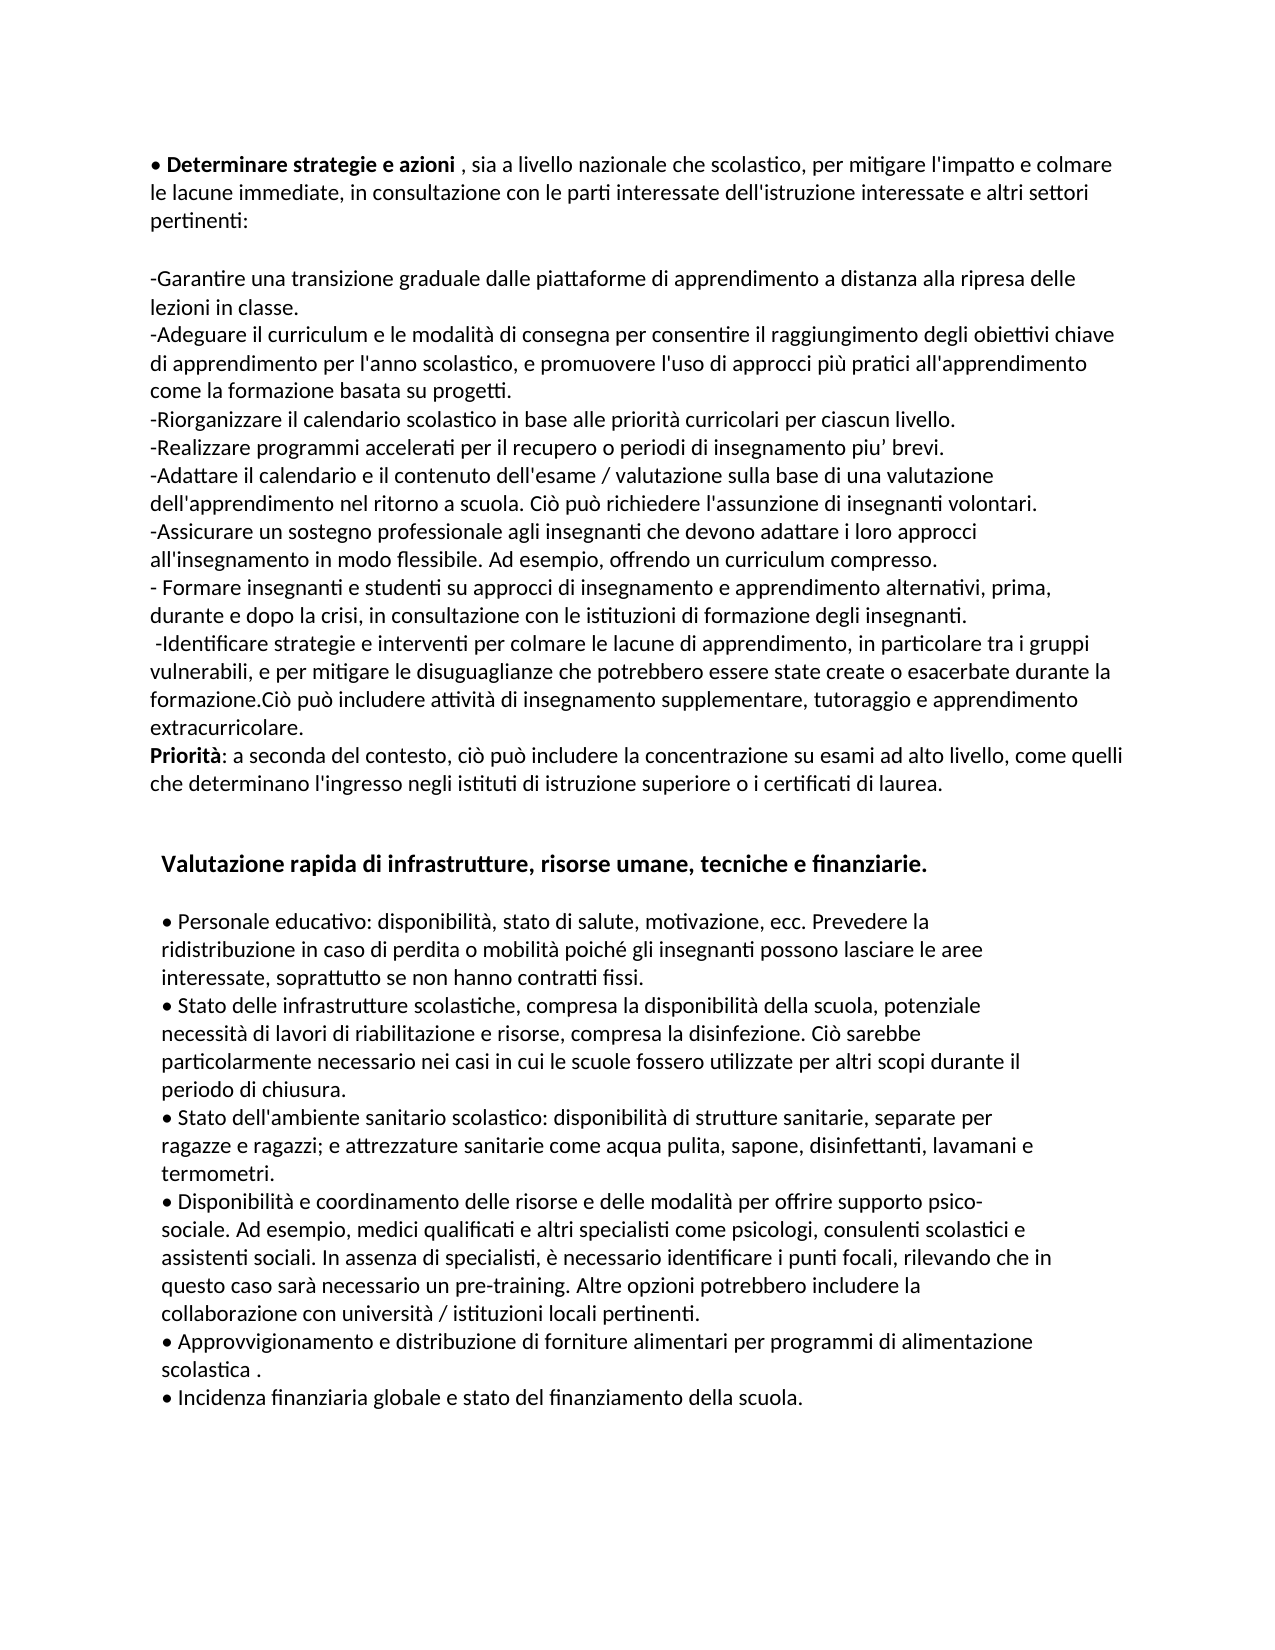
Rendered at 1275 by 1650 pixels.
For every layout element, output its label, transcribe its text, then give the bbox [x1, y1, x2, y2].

text -Realizzare programmi accelerati per il recupero o periodi di insegnamento piu’ brevi. [150, 433, 1125, 461]
text Priorità: a seconda del contesto, ciò può includere la concentrazione su esami ad alto livello, come quelli che determinano l'ingresso negli istituti di istruzione superiore o i certificati di laurea. [150, 741, 1125, 797]
text - Formare insegnanti e studenti su approcci di insegnamento e apprendimento alternativi, prima, durante e dopo la crisi, in consultazione con le istituzioni di formazione degli insegnanti. [150, 573, 1125, 629]
text -Garantire una transizione graduale dalle piattaforme di apprendimento a distanza alla ripresa delle lezioni in classe. [150, 264, 1125, 321]
text -Assicurare un sostegno professionale agli insegnanti che devono adattare i loro approcci all'insegnamento in modo flessibile. Ad esempio, offrendo un curriculum compresso. [150, 517, 1125, 573]
text -Adattare il calendario e il contenuto dell'esame / valutazione sulla base di una valutazione dell'apprendimento nel ritorno a scuola. Ciò può richiedere l'assunzione di insegnanti volontari. [150, 461, 1125, 517]
text • Determinare strategie e azioni , sia a livello nazionale che scolastico, per mitigare l'impatto e colmare le lacune immediate, in consultazione con le parti interessate dell'istruzione interessate e altri settori pertinenti: [150, 150, 1125, 234]
text -Adeguare il curriculum e le modalità di consegna per consentire il raggiungimento degli obiettivi chiave di apprendimento per l'anno scolastico, e promuovere l'uso di approcci più pratici all'apprendimento come la formazione basata su progetti. [150, 321, 1125, 405]
text -Identificare strategie e interventi per colmare le lacune di apprendimento, in particolare tra i gruppi vulnerabili, e per mitigare le disuguaglianze che potrebbero essere state create o esacerbate durante la formazione.Ciò può includere attività di insegnamento supplementare, tutoraggio e apprendimento extracurricolare. [150, 629, 1125, 741]
table_header Valutazione rapida di infrastrutture, risorse umane, tecniche e finanziarie. • Personale educativo: disponibilità, stato di salute, motivazione, ecc. Prevedere la ridistribuzione in caso di perdita o mobilità poiché gli insegnanti possono lasciare le aree interessate, soprattutto se non hanno contratti fissi. • Stato delle infrastrutture scolastiche, compresa la disponibilità della scuola, potenziale necessità di lavori di riabilitazione e risorse, compresa la disinfezione. Ciò sarebbe particolarmente necessario nei casi in cui le scuole fossero utilizzate per altri scopi durante il periodo di chiusura. • Stato dell'ambiente sanitario scolastico: disponibilità di strutture sanitarie, separate per ragazze e ragazzi; e attrezzature sanitarie come acqua pulita, sapone, disinfettanti, lavamani e termometri. • Disponibilità e coordinamento delle risorse e delle modalità per offrire supporto psico-sociale. Ad esempio, medici qualificati e altri specialisti come psicologi, consulenti scolastici e assistenti sociali. In assenza di specialisti, è necessario identificare i punti focali, rilevando che in questo caso sarà necessario un pre-training. Altre opzioni potrebbero includere la collaborazione con università / istituzioni locali pertinenti. • Approvvigionamento e distribuzione di forniture alimentari per programmi di alimentazione scolastica . • Incidenza finanziaria globale e stato del finanziamento della scuola. [150, 797, 1072, 1437]
text -Riorganizzare il calendario scolastico in base alle priorità curricolari per ciascun livello. [150, 405, 1125, 433]
